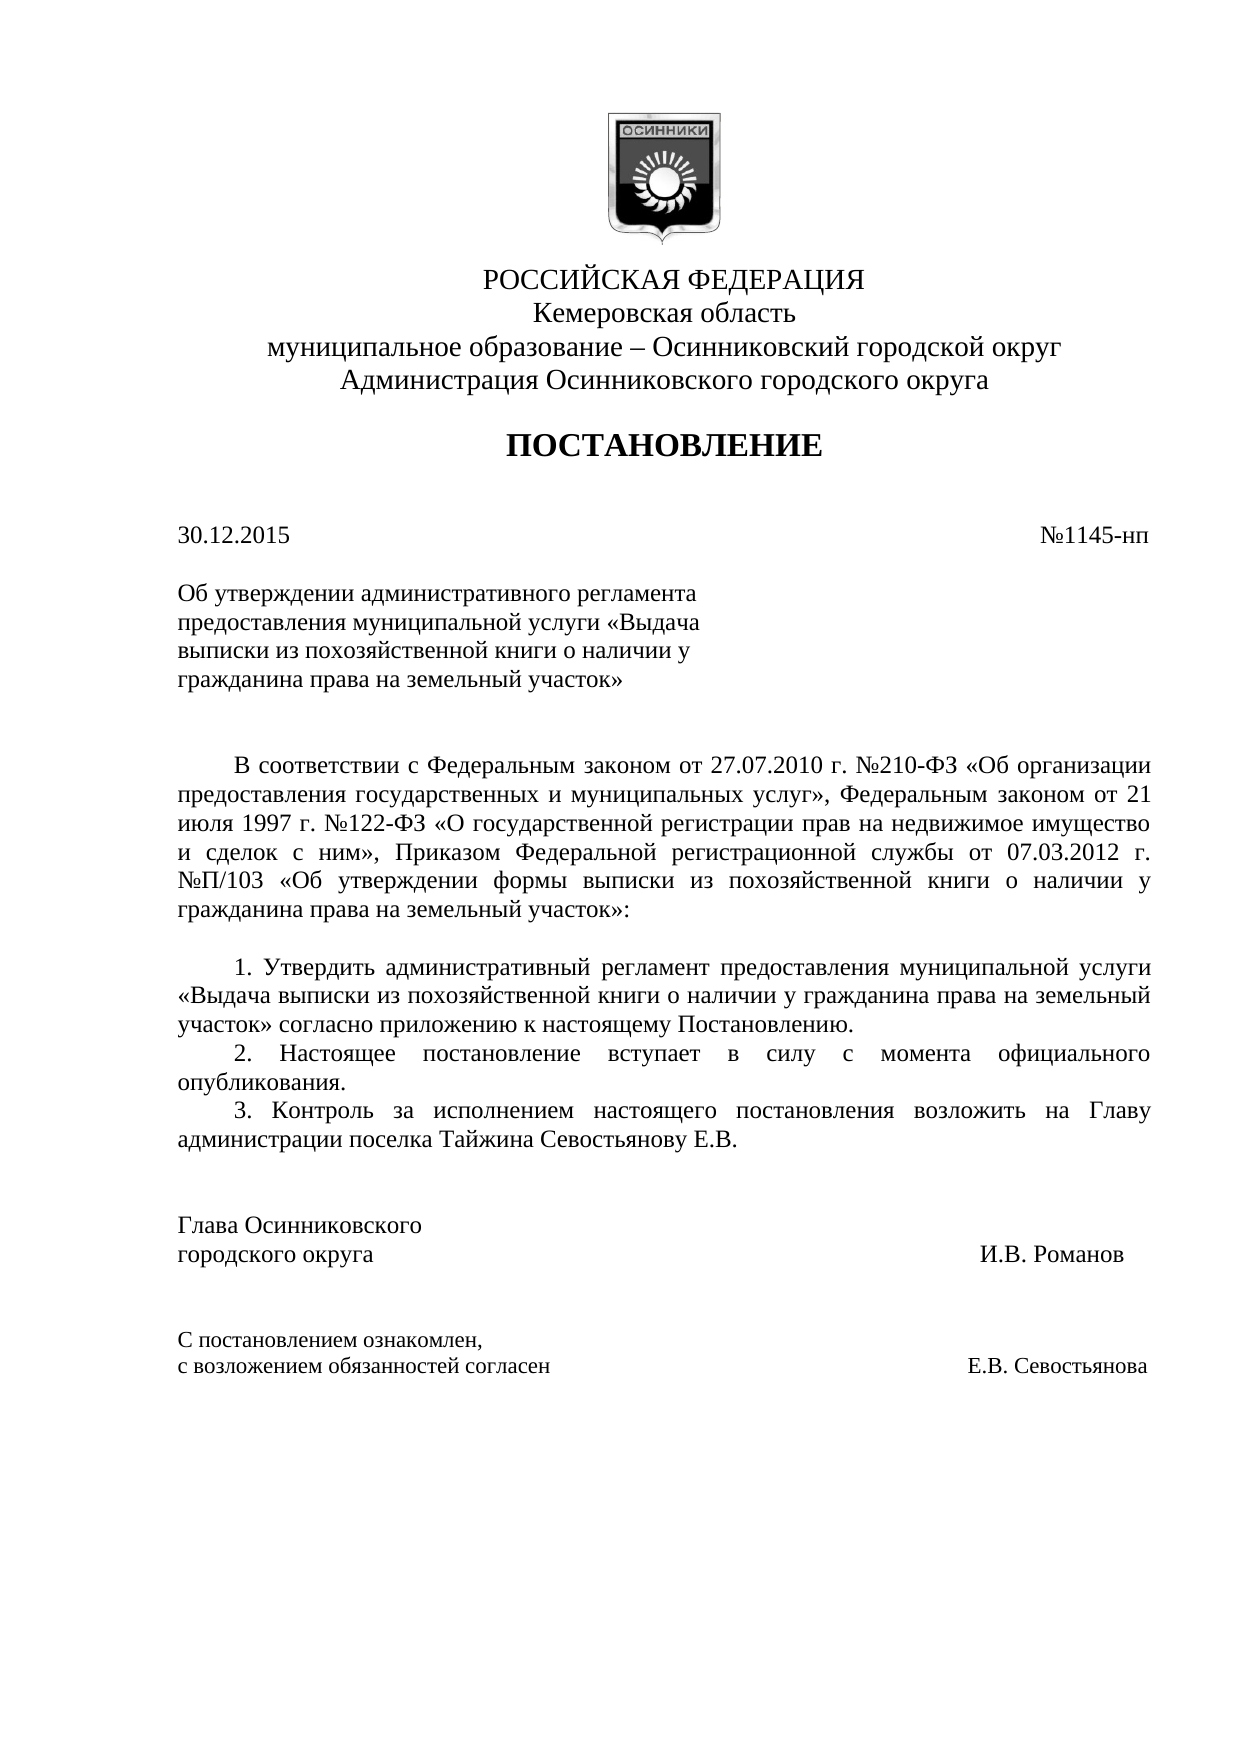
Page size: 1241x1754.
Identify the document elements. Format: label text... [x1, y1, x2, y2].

text Кемеровская область [177, 295, 1152, 329]
text 2. Настоящее постановление вступает в силу с момента официального опубликования. [177, 1038, 1152, 1096]
text В соответствии с Федеральным законом от 27.07.2010 г. №210-ФЗ «Об организации предоставления государственных и муниципальных услуг», Федеральным законом от 21 июля . №122-ФЗ «О государственной регистрации прав на недвижимое имущество и сделок с ним», Приказом Федеральной регистрационной службы от 07.03.2012 г. №П/103 «Об утверждении формы выписки из похозяйственной книги о наличии у гражданина права на земельный участок»: [177, 751, 1152, 923]
text Администрация Осинниковского городского округа [177, 362, 1152, 396]
text 30.12.2015 №1145-нп [177, 521, 1152, 549]
text муниципальное образование – Осинниковский городской округ [177, 329, 1152, 362]
text предоставления муниципальной услуги «Выдача [177, 607, 1152, 636]
text С постановлением ознакомлен, [177, 1326, 1152, 1352]
subtitle ПОСТАНОВЛЕНИЕ [177, 425, 1152, 463]
text гражданина права на земельный участок» [177, 664, 1152, 693]
text 1. Утвердить административный регламент предоставления муниципальной услуги «Выдача выписки из похозяйственной книги о наличии у гражданина права на земельный участок» согласно приложению к настоящему Постановлению. [177, 952, 1152, 1038]
text 3. Контроль за исполнением настоящего постановления возложить на Главу администрации поселка Тайжина Севостьянову Е.В. [177, 1096, 1152, 1153]
text городского округа И.В. Романов [177, 1239, 1152, 1268]
text Глава Осинниковского [177, 1211, 1152, 1239]
text с возложением обязанностей согласен Е.В. Севостьянова [177, 1352, 1152, 1378]
text Об утверждении административного регламента [177, 578, 1152, 607]
text РОССИЙСКАЯ ФЕДЕРАЦИЯ [177, 262, 1152, 295]
text выписки из похозяйственной книги о наличии у [177, 636, 1152, 664]
